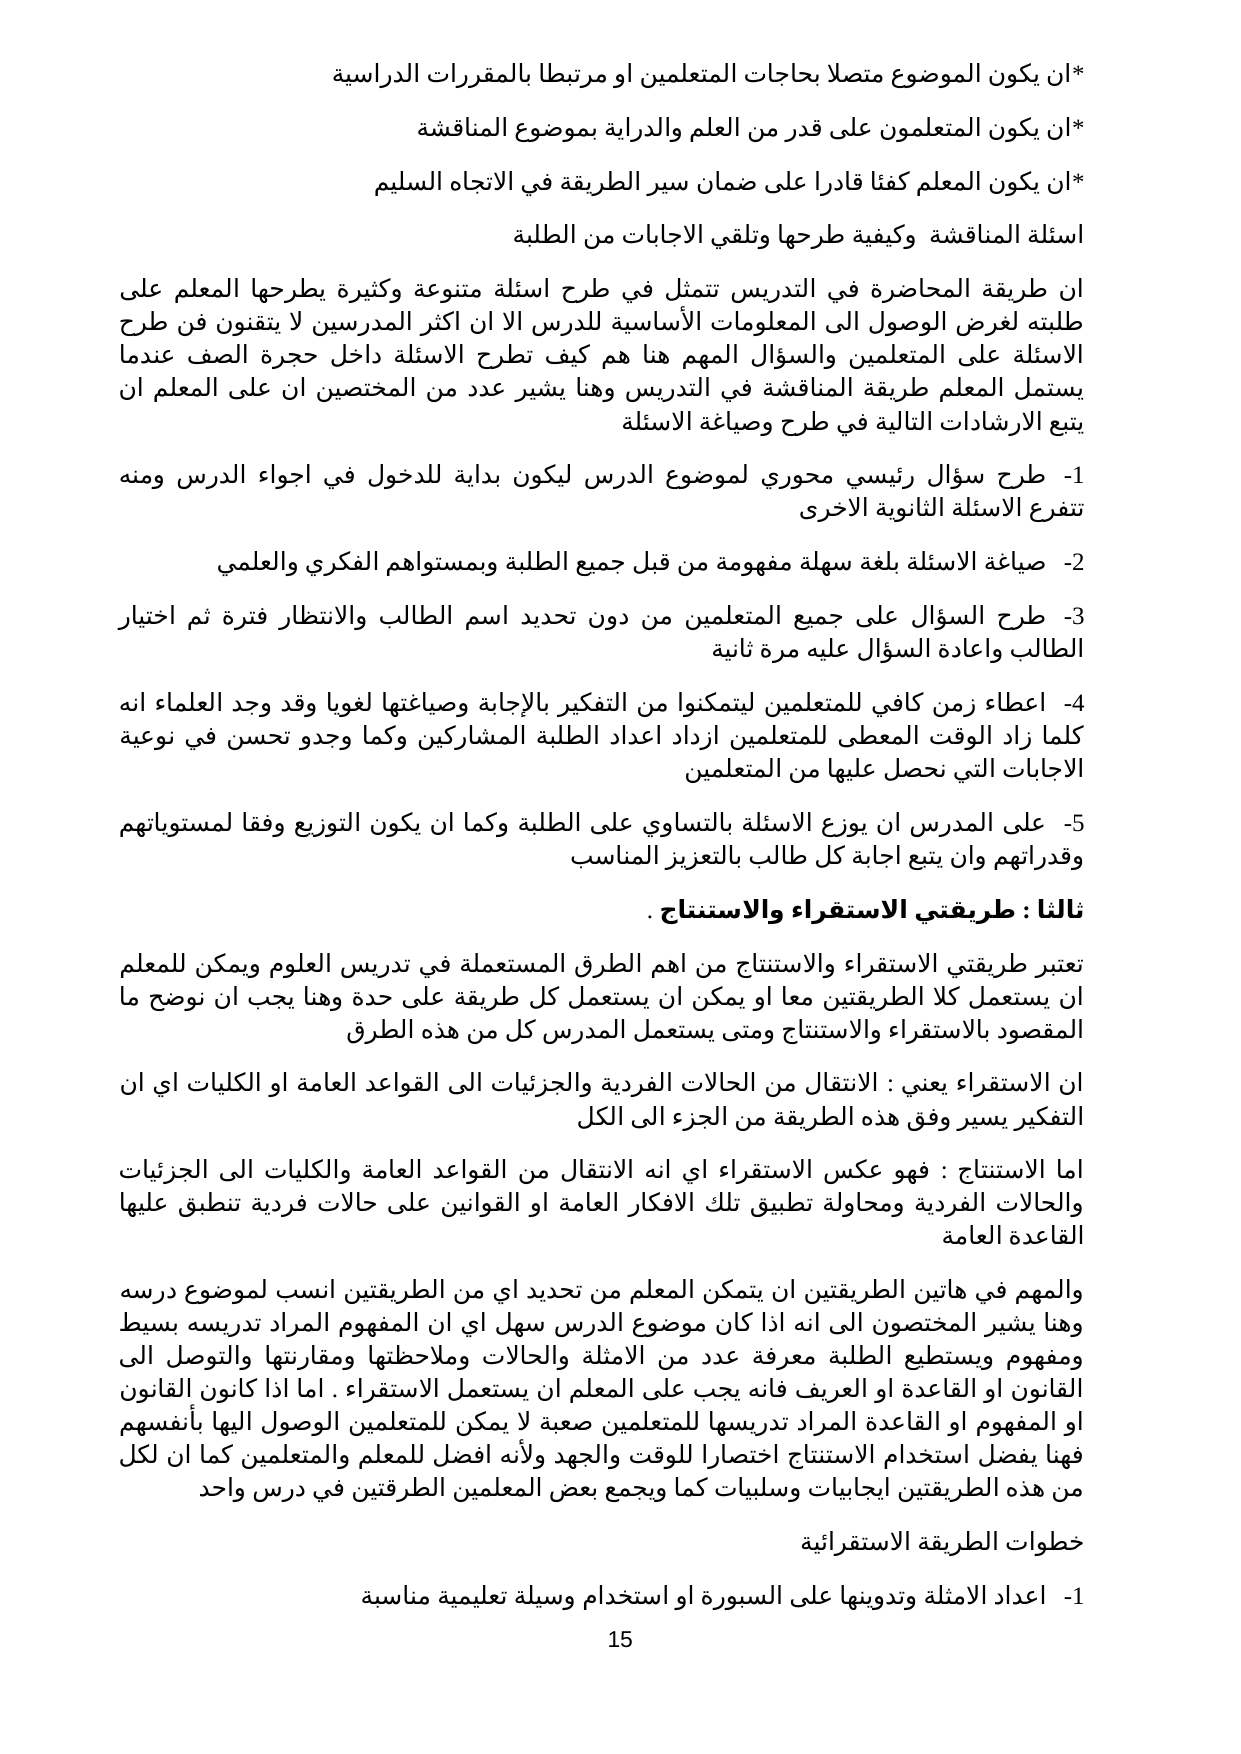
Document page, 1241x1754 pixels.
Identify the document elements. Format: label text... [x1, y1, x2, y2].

text اما الاستنتاج : فهو عكس الاستقراء اي انه الانتقال من القواعد العامة والكليات الى الجزئيات والحالات الفردية ومحاولة تطبيق تلك الافكار العامة او القوانين على حالات فردية تنطبق عليها القاعدة العامة [118, 1155, 1084, 1250]
text *ان يكون المعلم كفئا قادرا على ضمان سير الطريقة في الاتجاه السليم [118, 167, 1084, 196]
text اسئلة المناقشة وكيفية طرحها وتلقي الاجابات من الطلبة [118, 221, 1084, 249]
text 4- اعطاء زمن كافي للمتعلمين ليتمكنوا من التفكير بالإجابة وصياغتها لغويا وقد وجد العلماء انه كلما زاد الوقت المعطى للمتعلمين ازداد اعداد الطلبة المشاركين وكما وجدو تحسن في نوعية الاجابات التي نحصل عليها من المتعلمين [118, 688, 1084, 783]
text ان الاستقراء يعني : الانتقال من الحالات الفردية والجزئيات الى القواعد العامة او الكليات اي ان التفكير يسير وفق هذه الطريقة من الجزء الى الكل [118, 1068, 1084, 1130]
text 1- اعداد الامثلة وتدوينها على السبورة او استخدام وسيلة تعليمية مناسبة [118, 1581, 1084, 1610]
text خطوات الطريقة الاستقرائية [118, 1527, 1084, 1556]
text ثالثا : طريقتي الاستقراء والاستنتاج . [118, 895, 1084, 923]
text 2- صياغة الاسئلة بلغة سهلة مفهومة من قبل جميع الطلبة وبمستواهم الفكري والعلمي [118, 547, 1084, 576]
text تعتبر طريقتي الاستقراء والاستنتاج من اهم الطرق المستعملة في تدريس العلوم ويمكن للمعلم ان يستعمل كلا الطريقتين معا او يمكن ان يستعمل كل طريقة على حدة وهنا يجب ان نوضح ما المقصود بالاستقراء والاستنتاج ومتى يستعمل المدرس كل من هذه الطرق [118, 949, 1084, 1043]
text 3- طرح السؤال على جميع المتعلمين من دون تحديد اسم الطالب والانتظار فترة ثم اختيار الطالب واعادة السؤال عليه مرة ثانية [118, 601, 1084, 663]
text 5- على المدرس ان يوزع الاسئلة بالتساوي على الطلبة وكما ان يكون التوزيع وفقا لمستوياتهم وقدراتهم وان يتبع اجابة كل طالب بالتعزيز المناسب [118, 808, 1084, 870]
text 1- طرح سؤال رئيسي محوري لموضوع الدرس ليكون بداية للدخول في اجواء الدرس ومنه تتفرع الاسئلة الثانوية الاخرى [118, 460, 1084, 522]
text *ان يكون المتعلمون على قدر من العلم والدراية بموضوع المناقشة [118, 113, 1084, 142]
text *ان يكون الموضوع متصلا بحاجات المتعلمين او مرتبطا بالمقررات الدراسية [118, 59, 1084, 88]
text والمهم في هاتين الطريقتين ان يتمكن المعلم من تحديد اي من الطريقتين انسب لموضوع درسه وهنا يشير المختصون الى انه اذا كان موضوع الدرس سهل اي ان المفهوم المراد تدريسه بسيط ومفهوم ويستطيع الطلبة معرفة عدد من الامثلة والحالات وملاحظتها ومقارنتها والتوصل الى القانون او القاعدة او العريف فانه يجب على المعلم ان يستعمل الاستقراء . اما اذا كانون القانون او المفهوم او القاعدة المراد تدريسها للمتعلمين صعبة لا يمكن للمتعلمين الوصول اليها بأنفسهم فهنا يفضل استخدام الاستنتاج اختصارا للوقت والجهد ولأنه افضل للمعلم والمتعلمين كما ان لكل من هذه الطريقتين ايجابيات وسلبيات كما ويجمع بعض المعلمين الطرقتين في درس واحد [118, 1275, 1084, 1502]
text ان طريقة المحاضرة في التدريس تتمثل في طرح اسئلة متنوعة وكثيرة يطرحها المعلم على طلبته لغرض الوصول الى المعلومات الأساسية للدرس الا ان اكثر المدرسين لا يتقنون فن طرح الاسئلة على المتعلمين والسؤال المهم هنا هم كيف تطرح الاسئلة داخل حجرة الصف عندما يستمل المعلم طريقة المناقشة في التدريس وهنا يشير عدد من المختصين ان على المعلم ان يتبع الارشادات التالية في طرح وصياغة الاسئلة [118, 274, 1084, 435]
